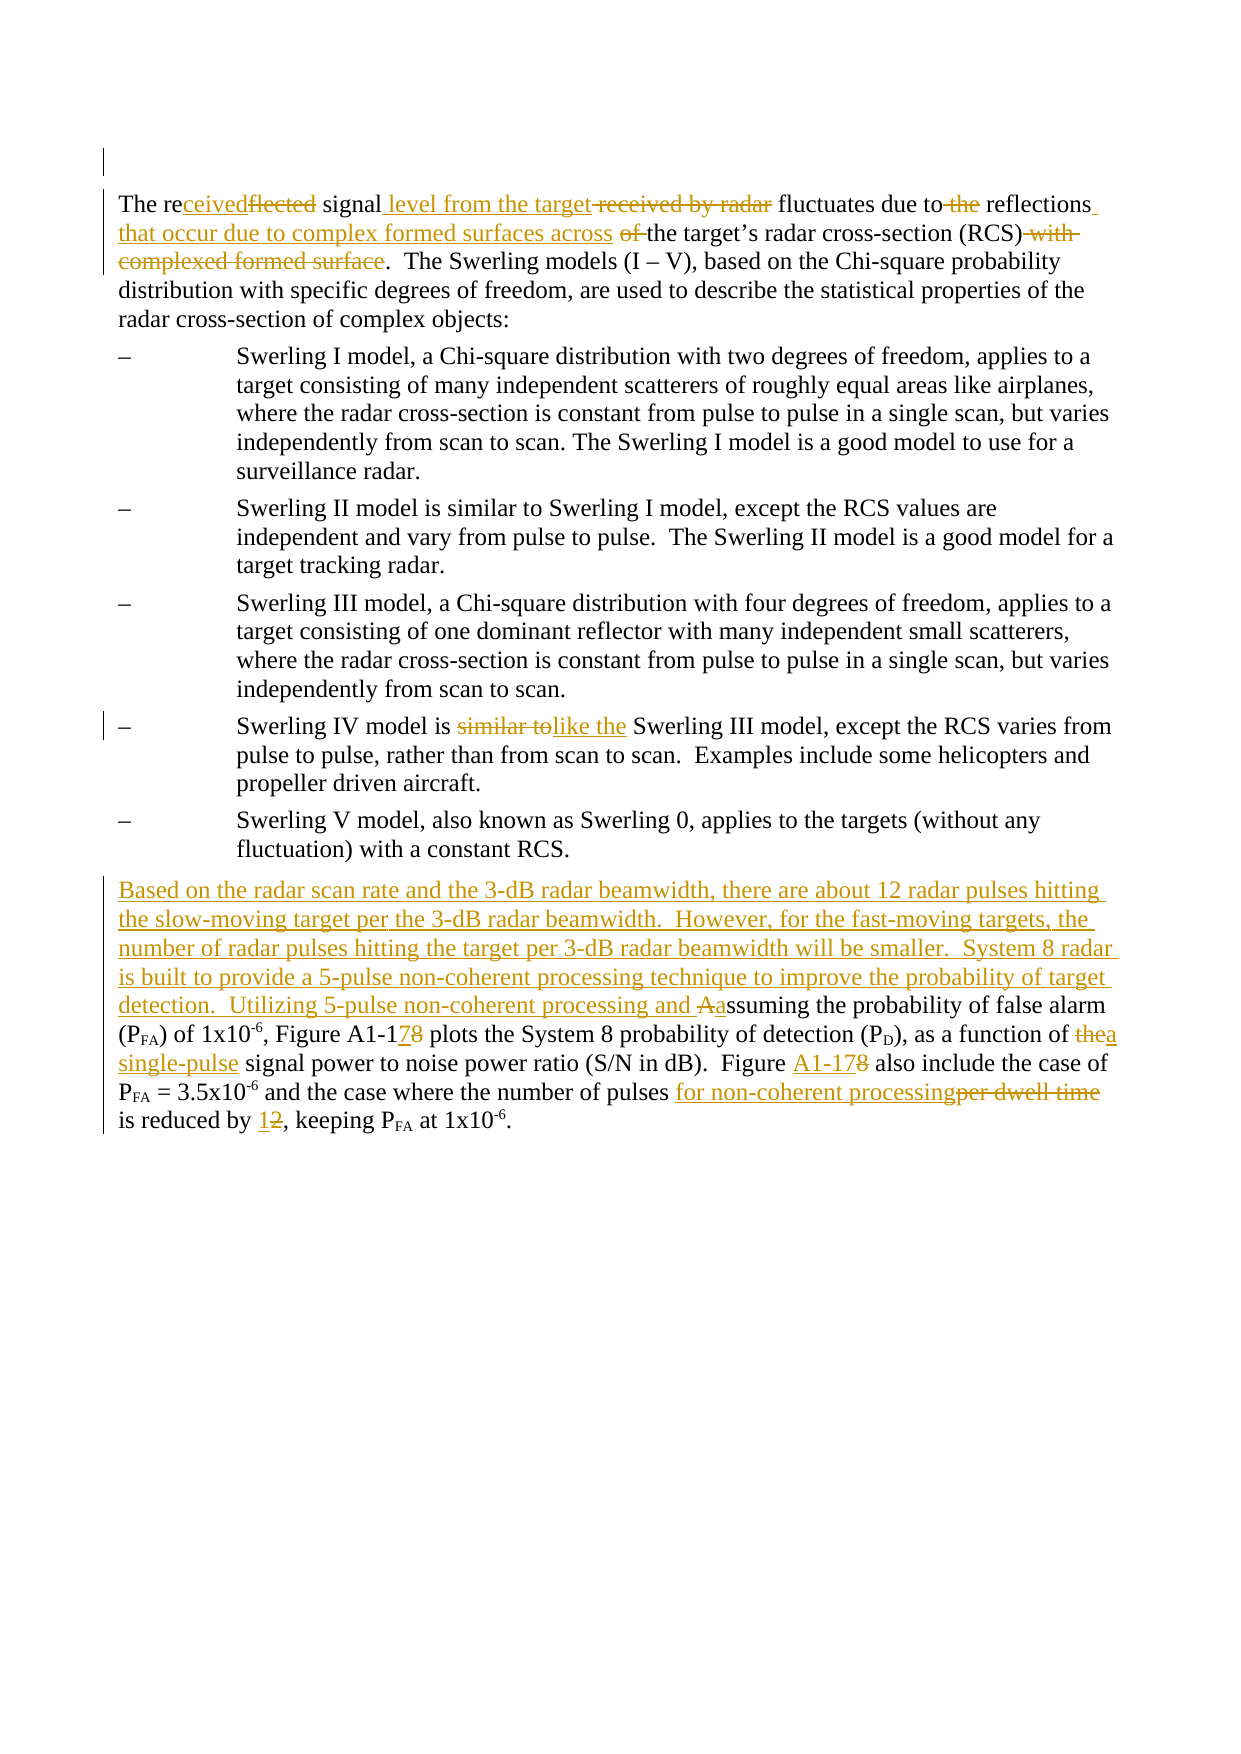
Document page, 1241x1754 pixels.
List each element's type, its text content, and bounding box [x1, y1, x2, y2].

text – Swerling II model is similar to Swerling I model, except the RCS values are independent and vary from pulse to pulse. The Swerling II model is a good model for a target tracking radar. [118, 493, 1122, 579]
text The re signal fluctuates due to reflections the target’s radar cross-section (RCS). The Swerling models (I – V), based on the Chi-square probability distribution with specific degrees of freedom, are used to describe the statistical properties of the radar cross-section of complex objects: [118, 189, 1122, 333]
text – Swerling V model, also known as Swerling 0, applies to the targets (without any fluctuation) with a constant RCS. [118, 806, 1122, 863]
text – Swerling IV model is Swerling III model, except the RCS varies from pulse to pulse, rather than from scan to scan. Examples include some helicopters and propeller driven aircraft. [118, 711, 1122, 797]
text – Swerling III model, a Chi-square distribution with four degrees of freedom, applies to a target consisting of one dominant reflector with many independent small scatterers, where the radar cross-section is constant from pulse to pulse in a single scan, but varies independently from scan to scan. [118, 588, 1122, 703]
text ssuming the probability of false alarm (PFA) of 1x10-6, Figure A1-1 plots the System 8 probability of detection (PD), as a function of signal power to noise power ratio (S/N in dB). Figure also include the case of PFA = 3.5x10-6 and the case where the number of pulses is reduced by , keeping PFA at 1x10-6. [118, 876, 1122, 1134]
text – Swerling I model, a Chi-square distribution with two degrees of freedom, applies to a target consisting of many independent scatterers of roughly equal areas like airplanes, where the radar cross-section is constant from pulse to pulse in a single scan, but varies independently from scan to scan. The Swerling I model is a good model to use for a surveillance radar. [118, 341, 1122, 485]
